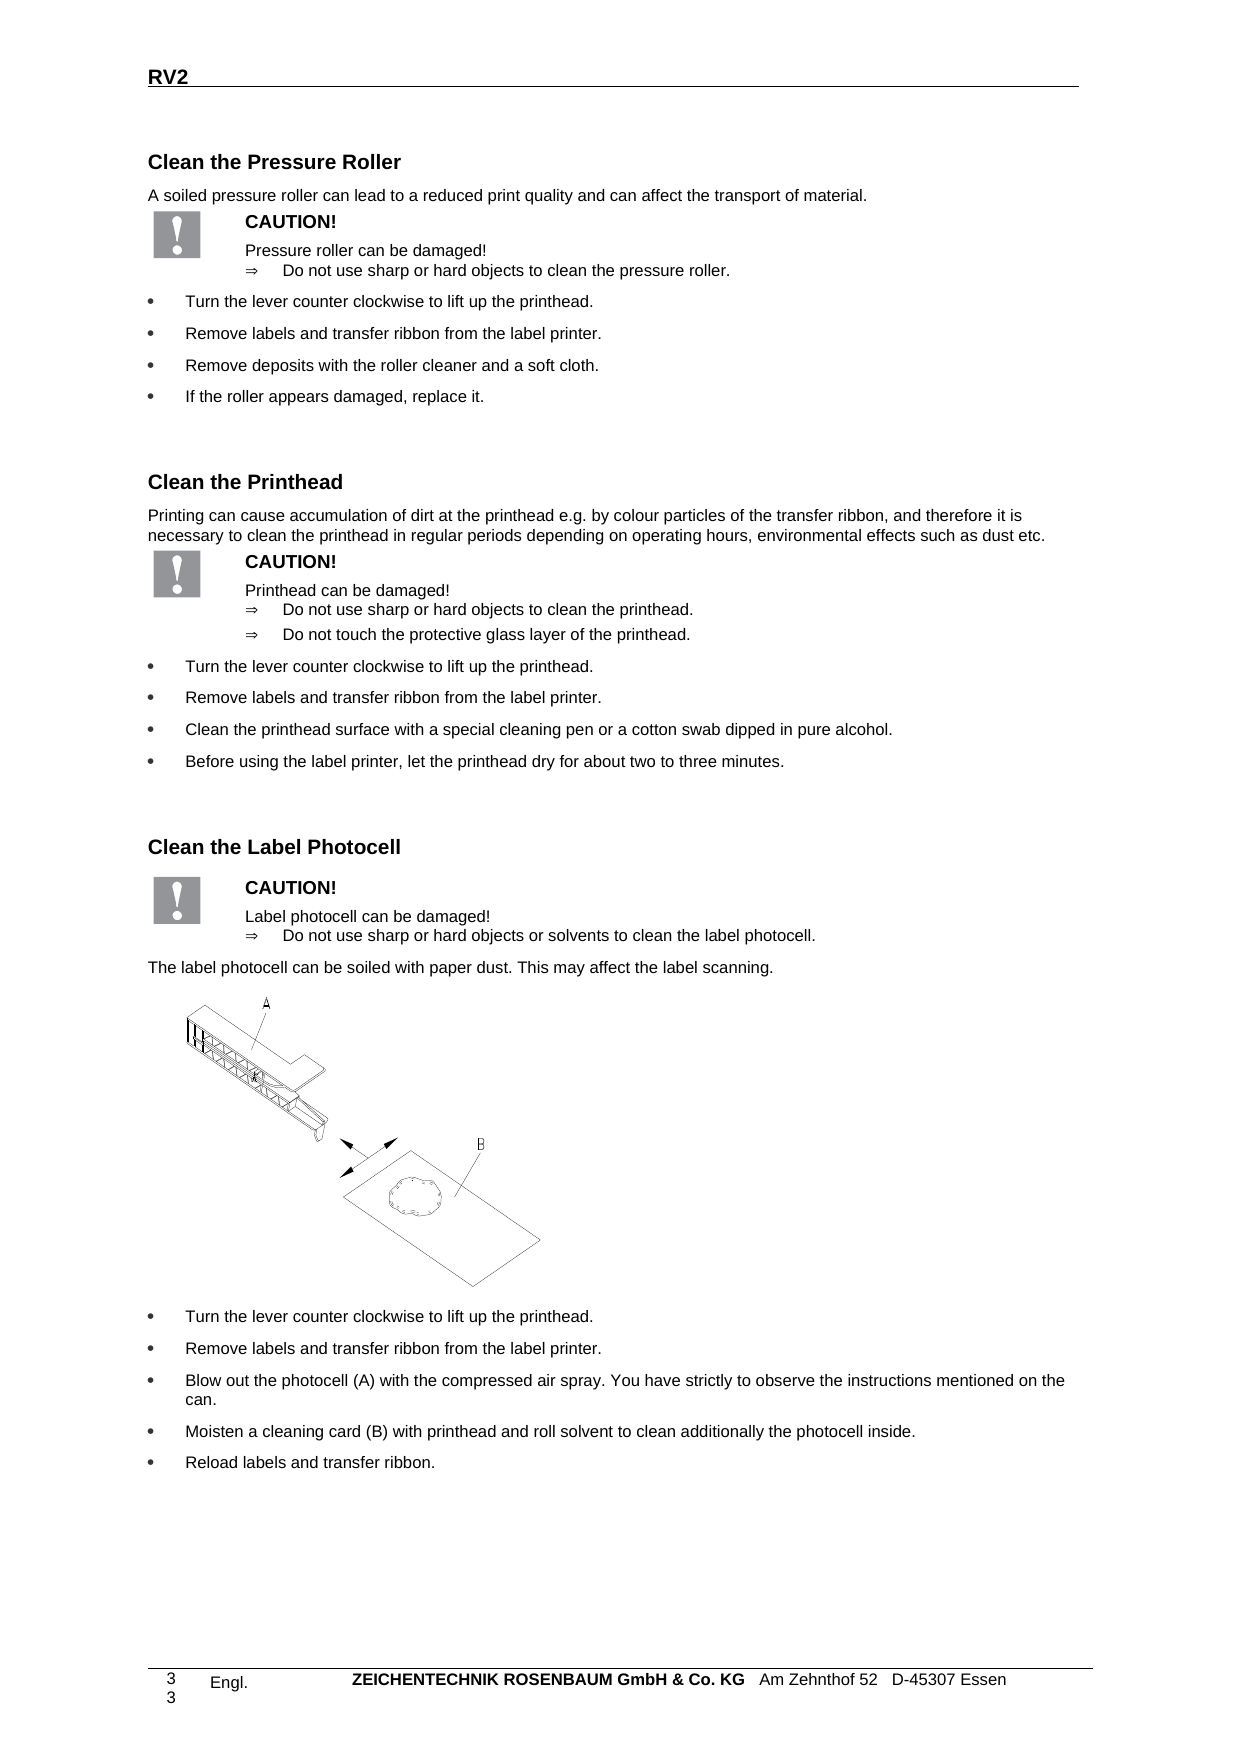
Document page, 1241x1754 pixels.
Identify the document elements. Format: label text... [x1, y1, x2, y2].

table_header CAUTION! Pressure roller can be damaged! Do not use sharp or hard objects to clean the pressure roller. [239, 205, 1086, 292]
text Remove labels and transfer ribbon from the label printer. [148, 324, 1092, 343]
text Remove labels and transfer ribbon from the label printer. [148, 1339, 1092, 1358]
text A soiled pressure roller can lead to a reduced print quality and can affect the transport of material. [148, 186, 1092, 205]
text If the roller appears damaged, replace it. [148, 387, 1092, 406]
table_header CAUTION! Printhead can be damaged! Do not use sharp or hard objects to clean the printhead. Do not touch the protective glass layer of the printhead. [239, 545, 1086, 657]
table_header [148, 205, 239, 292]
text Clean the printhead surface with a special cleaning pen or a cotton swab dipped in pure alcohol. [148, 720, 1092, 739]
text Turn the lever counter clockwise to lift up the printhead. [148, 657, 1092, 676]
text Moisten a cleaning card (B) with printhead and roll solvent to clean additionally the photocell inside. [148, 1422, 1092, 1441]
table_header CAUTION! Label photocell can be damaged! Do not use sharp or hard objects or solvents to clean the label photocell. [239, 871, 1087, 957]
text Before using the label printer, let the printhead dry for about two to three minutes. [148, 752, 1092, 771]
table_header [148, 545, 239, 657]
text Remove labels and transfer ribbon from the label printer. [148, 688, 1092, 708]
text The label photocell can be soiled with paper dust. This may affect the label scanning. [148, 957, 1092, 977]
subtitle Clean the Pressure Roller [148, 150, 1092, 174]
subtitle Clean the Label Photocell [148, 834, 1092, 858]
text Blow out the photocell (A) with the compressed air spray. You have strictly to observe the instructions mentioned on the can. [148, 1371, 1092, 1409]
table_header [148, 871, 239, 957]
text Turn the lever counter clockwise to lift up the printhead. [148, 292, 1092, 311]
text Printing can cause accumulation of dirt at the printhead e.g. by colour particles of the transfer ribbon, and therefore it is necessary to clean the printhead in regular periods depending on operating hours, environmental effects such as dust etc. [148, 506, 1092, 544]
text Reload labels and transfer ribbon. [148, 1453, 1092, 1473]
text Remove deposits with the roller cleaner and a soft cloth. [148, 355, 1092, 375]
text Turn the lever counter clockwise to lift up the printhead. [148, 1307, 1092, 1326]
subtitle Clean the Printhead [148, 470, 1092, 494]
